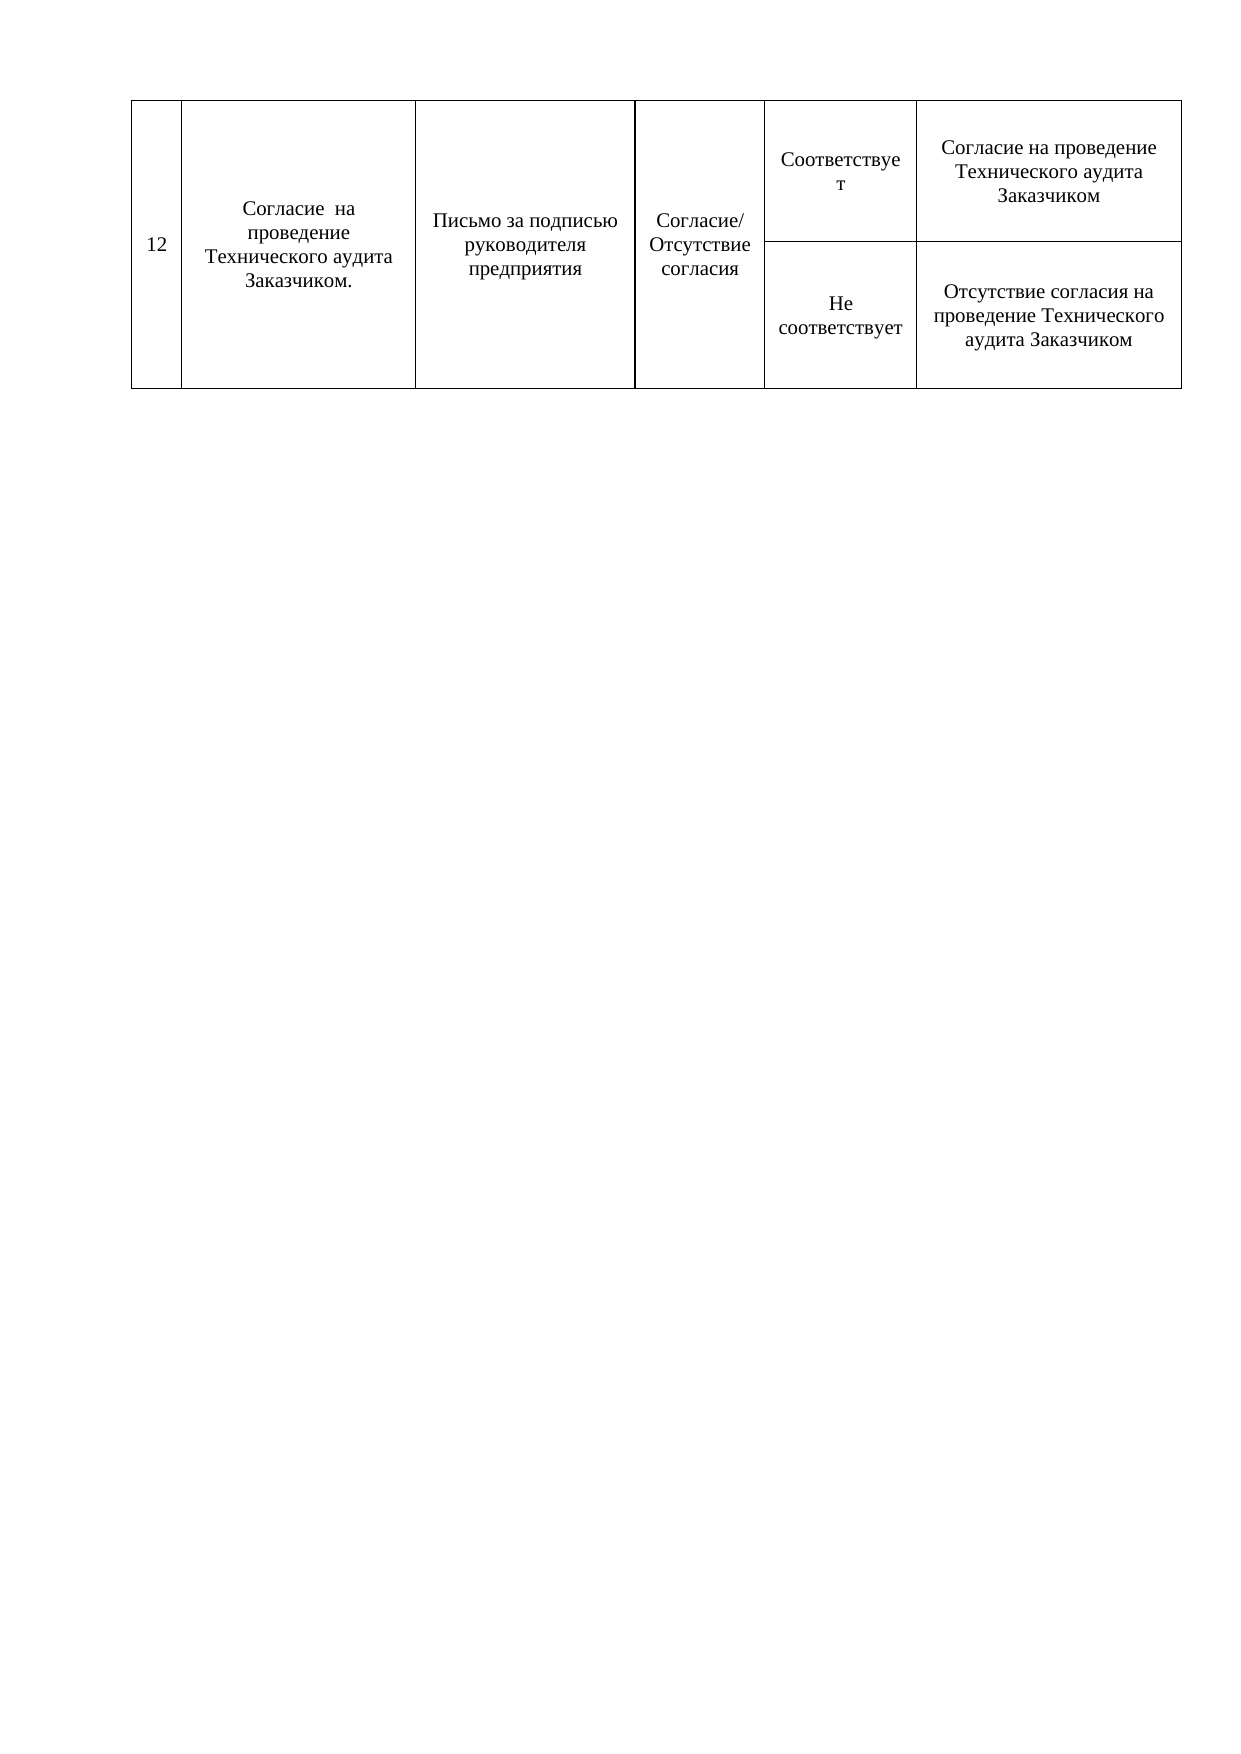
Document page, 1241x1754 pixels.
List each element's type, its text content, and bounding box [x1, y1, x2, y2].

table_cell Письмо за подписью руководителя предприятия [416, 101, 634, 388]
table_cell 12 [132, 101, 181, 388]
table_cell Согласие/ Отсутствие согласия [636, 101, 764, 388]
table_cell Не соответствует [765, 242, 916, 388]
table_cell Отсутствие согласия на проведение Технического аудита Заказчиком [917, 242, 1181, 388]
table_cell Соответствует [765, 101, 916, 241]
table_cell Согласие на проведение Технического аудита Заказчиком [917, 101, 1181, 241]
table_cell Согласие на проведение Технического аудита Заказчиком. [182, 101, 415, 388]
